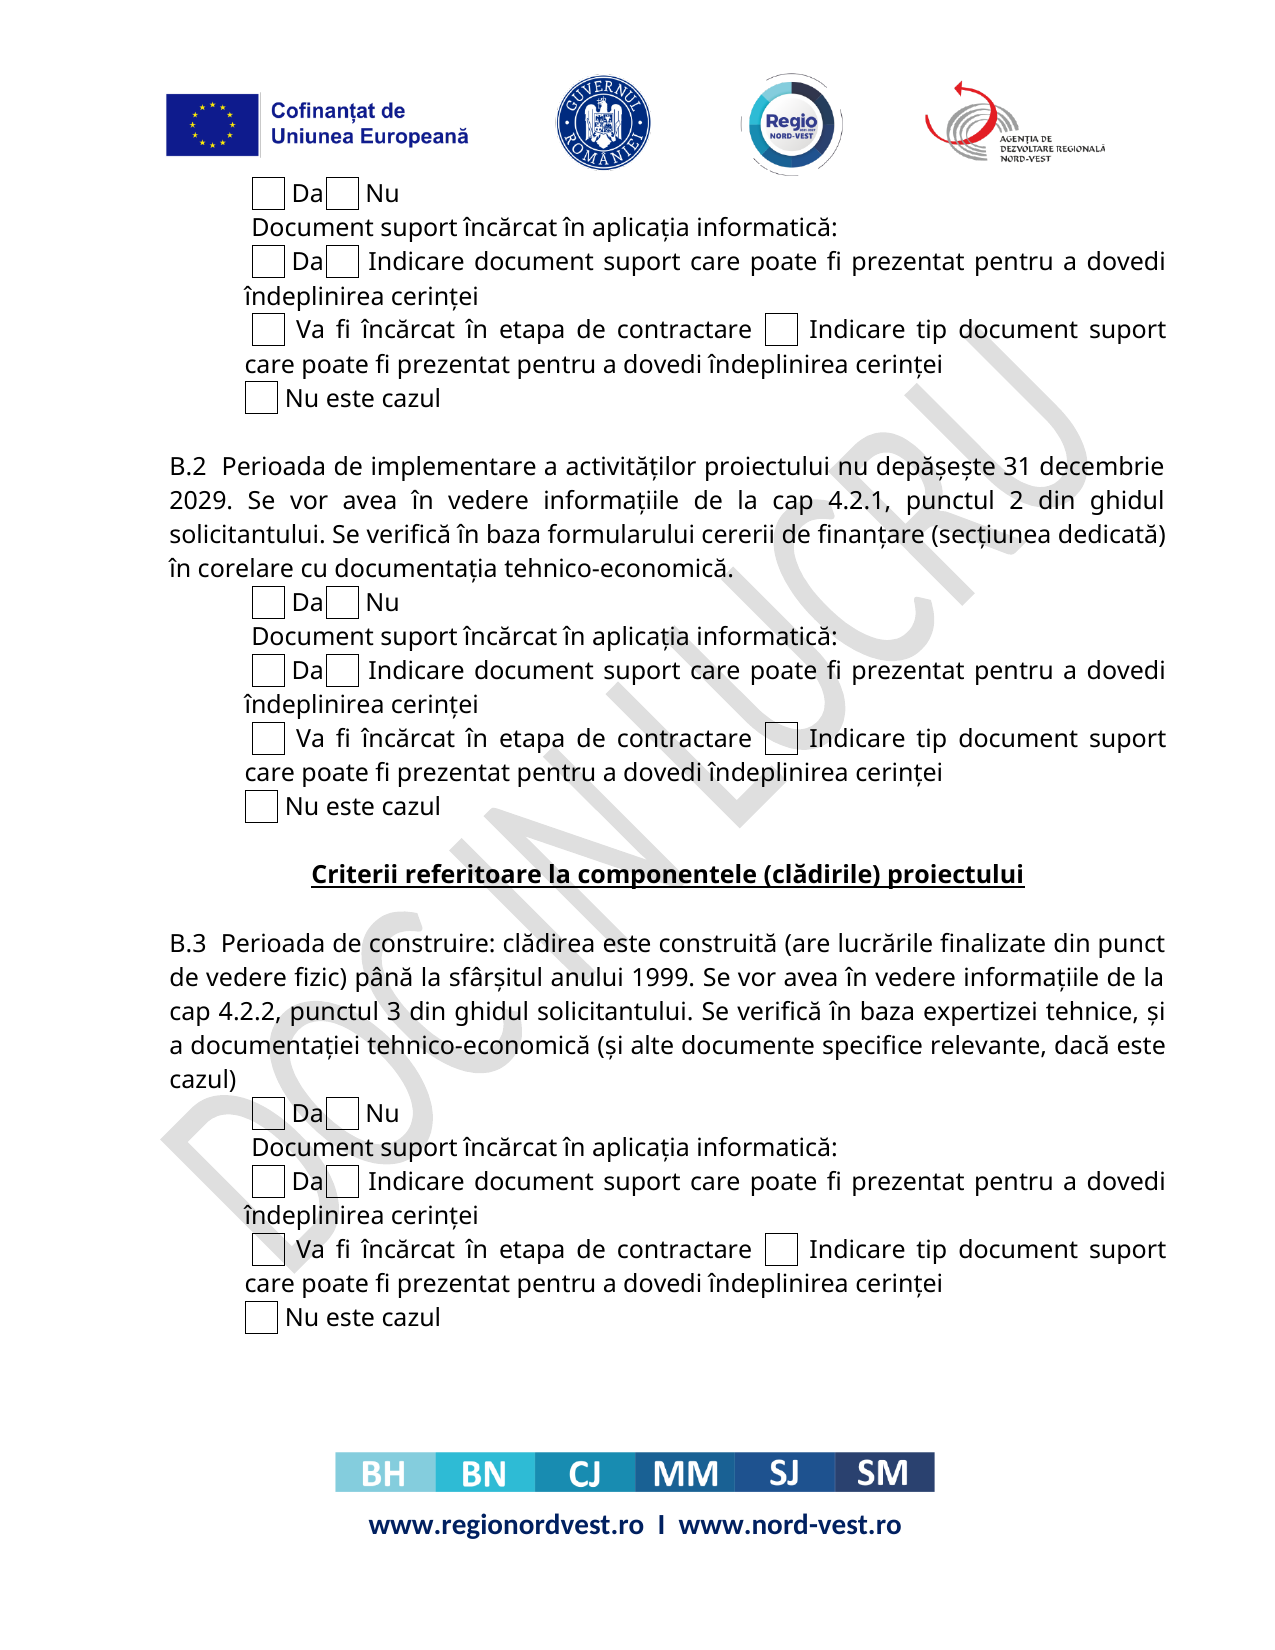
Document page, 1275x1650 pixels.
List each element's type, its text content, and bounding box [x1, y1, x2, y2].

list Criterii referitoare la componentele (clădirile) proiectului [169, 857, 1167, 891]
list Da Nu [244, 176, 1167, 210]
list B.2 Perioada de implementare a activităților proiectului nu depășește 31 decembrie 2029. Se vor avea în vedere informațiile de la cap 4.2.1, punctul 2 din ghidul solicitantului. Se verifică în baza formularului cererii de finanțare (secțiunea dedicată) în corelare cu documentația tehnico-economică. [169, 448, 1167, 585]
picture [335, 1452, 935, 1492]
list Va fi încărcat în etapa de contractare Indicare tip document suport care poate fi prezentat pentru a dovedi îndeplinirea cerinței [244, 312, 1167, 380]
list Document suport încărcat în aplicația informatică: [171, 210, 1167, 244]
list Da Nu [244, 585, 1167, 619]
list Da Nu [244, 1096, 1167, 1130]
list Da Indicare document suport care poate fi prezentat pentru a dovedi îndeplinirea cerinței [244, 244, 1167, 312]
list Da Indicare document suport care poate fi prezentat pentru a dovedi îndeplinirea cerinței [244, 653, 1167, 721]
list B.3 Perioada de construire: clădirea este construită (are lucrările finalizate din punct de vedere fizic) până la sfârșitul anului 1999. Se vor avea în vedere informațiile de la cap 4.2.2, punctul 3 din ghidul solicitantului. Se verifică în baza expertizei tehnice, și a documentației tehnico-economică (și alte documente specifice relevante, dacă este cazul) [169, 925, 1167, 1096]
list Document suport încărcat în aplicația informatică: [171, 619, 1167, 653]
list Va fi încărcat în etapa de contractare Indicare tip document suport care poate fi prezentat pentru a dovedi îndeplinirea cerinței [244, 721, 1167, 789]
list Nu este cazul [178, 1300, 1167, 1334]
picture [165, 73, 1105, 176]
list Da Indicare document suport care poate fi prezentat pentru a dovedi îndeplinirea cerinței [244, 1164, 1167, 1232]
list Va fi încărcat în etapa de contractare Indicare tip document suport care poate fi prezentat pentru a dovedi îndeplinirea cerinței [244, 1232, 1167, 1300]
list Document suport încărcat în aplicația informatică: [171, 1130, 1167, 1164]
list Nu este cazul [178, 789, 1167, 823]
list Nu este cazul [178, 380, 1167, 414]
